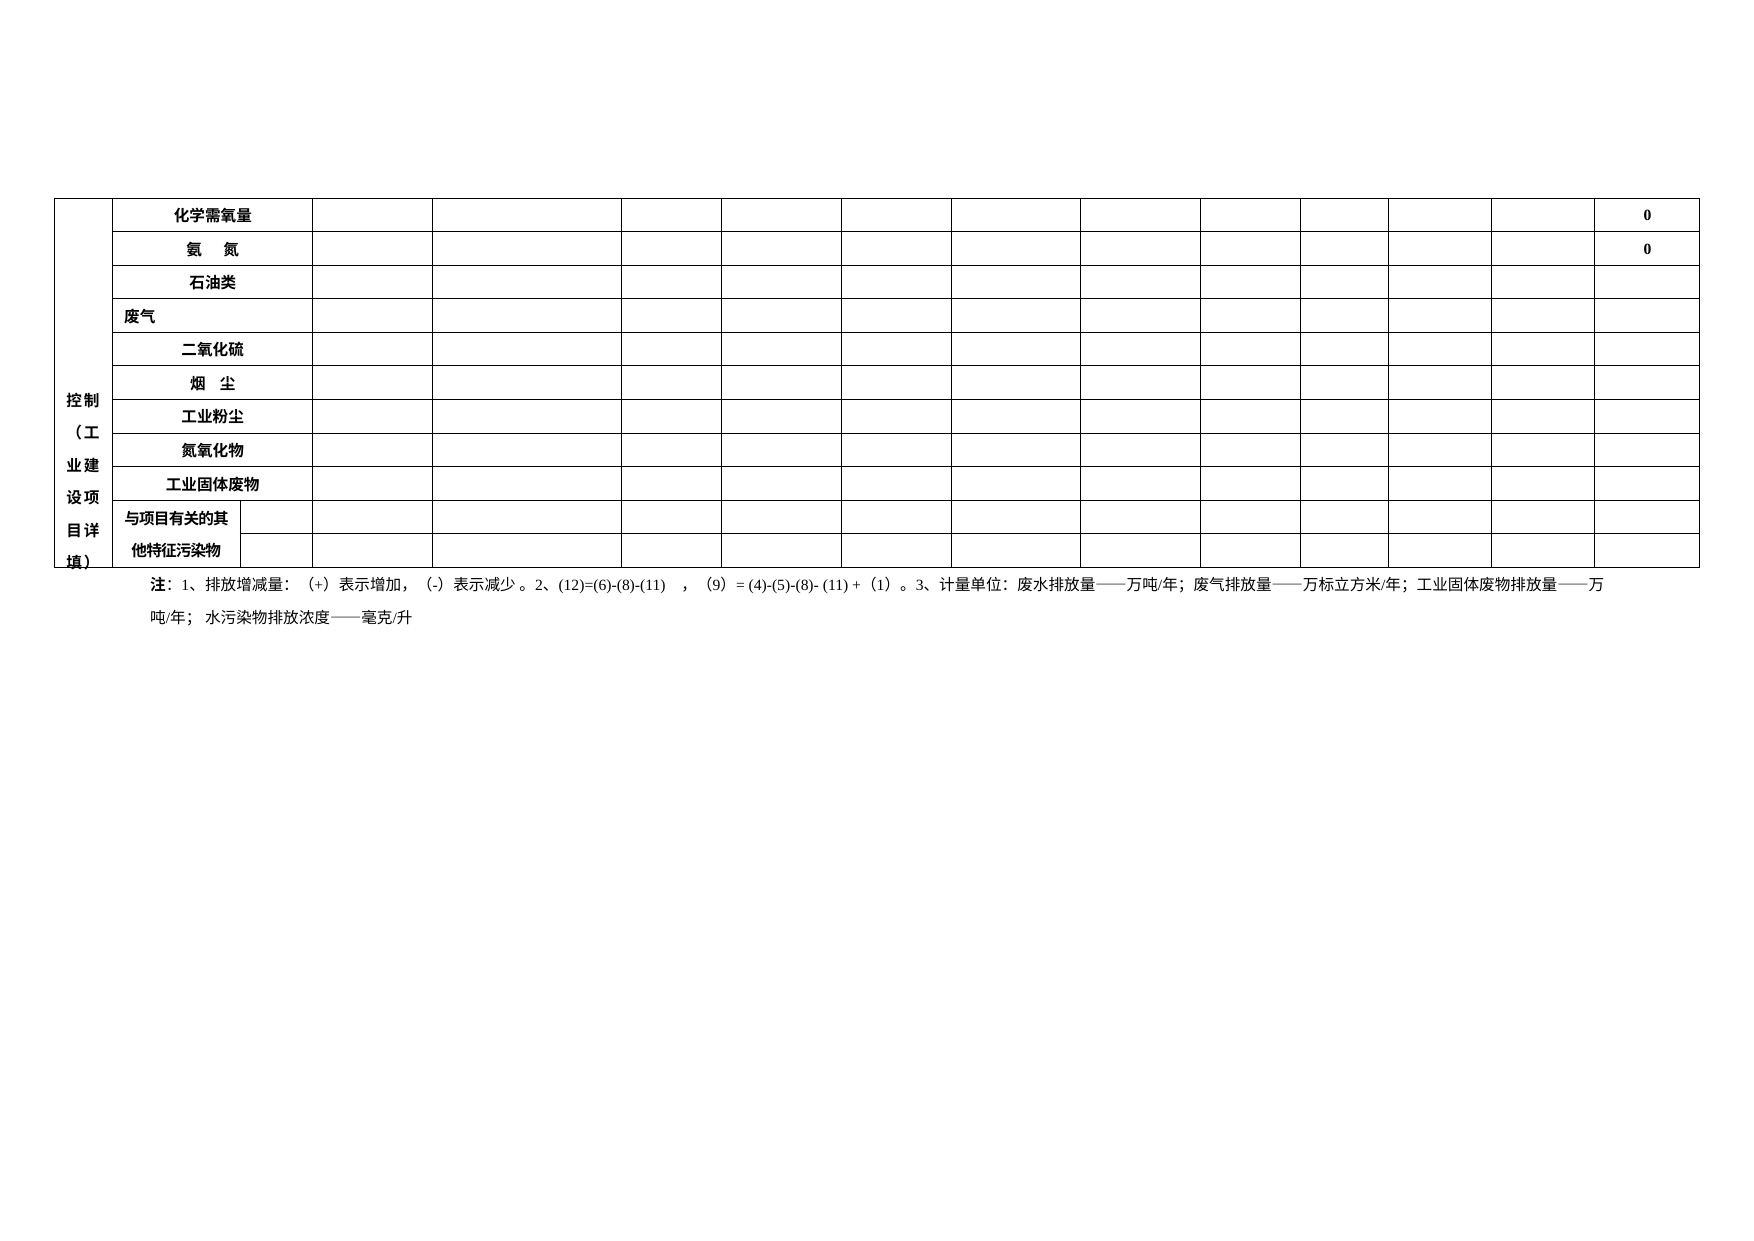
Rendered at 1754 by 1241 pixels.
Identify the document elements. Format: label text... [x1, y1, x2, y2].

table_cell [1201, 400, 1300, 432]
table_cell 氮氧化物 [113, 434, 312, 466]
table_cell [433, 266, 621, 298]
table_cell [1492, 333, 1594, 365]
table_cell [1081, 232, 1200, 265]
table_cell [722, 266, 841, 298]
table_cell [622, 299, 721, 332]
table_cell [1201, 366, 1300, 399]
table_cell [1595, 534, 1699, 567]
table_cell [1301, 501, 1388, 533]
table_cell [1081, 266, 1200, 298]
table_cell [1081, 366, 1200, 399]
table_cell [952, 266, 1080, 298]
table_cell [842, 299, 951, 332]
table_cell [622, 501, 721, 533]
table_cell [952, 501, 1080, 533]
table_cell [842, 333, 951, 365]
table_cell [1389, 232, 1491, 265]
table_cell [842, 266, 951, 298]
table_cell 石油类 [113, 266, 312, 298]
table_cell [622, 199, 721, 231]
table_cell 工业粉尘 [113, 400, 312, 432]
table_cell [1492, 400, 1594, 432]
table_cell 烟 尘 [113, 366, 312, 399]
table_cell [952, 366, 1080, 399]
table_cell [1492, 366, 1594, 399]
table_cell 工业固体废物 [113, 467, 312, 499]
table_cell [722, 400, 841, 432]
table_cell [1492, 501, 1594, 533]
table_cell [952, 467, 1080, 499]
table_cell [1595, 467, 1699, 499]
table_cell [433, 299, 621, 332]
table_cell 0 [1595, 199, 1699, 231]
table_cell [313, 400, 432, 432]
table_cell [1301, 299, 1388, 332]
table_cell 废气 [113, 299, 312, 332]
table_cell [1201, 199, 1300, 231]
table_cell [1081, 434, 1200, 466]
table_cell [433, 333, 621, 365]
table_cell [1492, 467, 1594, 499]
table_cell [722, 299, 841, 332]
table_cell [433, 400, 621, 432]
table_cell [952, 232, 1080, 265]
table_cell [433, 199, 621, 231]
table_cell [1492, 434, 1594, 466]
table_cell [433, 534, 621, 567]
table_cell [433, 434, 621, 466]
table_cell [1081, 400, 1200, 432]
table_cell [1081, 199, 1200, 231]
table_cell [622, 434, 721, 466]
table_cell [1081, 534, 1200, 567]
table_cell [433, 501, 621, 533]
text 注：1、排放增减量：（+）表示增加，（-）表示减少 。2、(12)=(6)-(8)-(11) ，（9）= (4)-(5)-(8)- (11) +（1）。3、计量单位：废水排放量——万吨/年；废气排放量——万标立方米/年；工业固体废物排放量——万吨/年； 水污染物排放浓度——毫克/升 [150, 568, 1604, 633]
table_cell [842, 501, 951, 533]
table_cell 氨 氮 [113, 232, 312, 265]
table_cell [313, 232, 432, 265]
table_cell [1595, 266, 1699, 298]
table_cell [1389, 366, 1491, 399]
table_cell [1595, 333, 1699, 365]
table_cell [1492, 299, 1594, 332]
table_cell [313, 434, 432, 466]
table_cell [313, 333, 432, 365]
table_cell [433, 366, 621, 399]
table_cell [313, 501, 432, 533]
table_cell [1201, 333, 1300, 365]
table_cell [433, 232, 621, 265]
table_cell [722, 534, 841, 567]
table_cell [1301, 534, 1388, 567]
table_cell 二氧化硫 [113, 333, 312, 365]
table_cell [622, 534, 721, 567]
table_cell [313, 199, 432, 231]
table_cell [1595, 501, 1699, 533]
table_cell [842, 467, 951, 499]
table_cell [1389, 501, 1491, 533]
table_cell [952, 333, 1080, 365]
table_cell [433, 467, 621, 499]
table_cell [622, 400, 721, 432]
table_cell [952, 400, 1080, 432]
table_cell [1201, 534, 1300, 567]
table_cell [842, 434, 951, 466]
table_cell [1492, 199, 1594, 231]
table_cell [1492, 534, 1594, 567]
table_cell [1492, 232, 1594, 265]
table_cell [622, 232, 721, 265]
table_cell [1081, 299, 1200, 332]
table_cell [842, 400, 951, 432]
table_cell [722, 333, 841, 365]
table_cell [622, 266, 721, 298]
table_cell [722, 199, 841, 231]
table_cell [722, 467, 841, 499]
table_cell [952, 434, 1080, 466]
table_cell [622, 366, 721, 399]
table_cell [1201, 434, 1300, 466]
table_cell [241, 501, 312, 533]
table_cell [1389, 266, 1491, 298]
table_cell [1389, 534, 1491, 567]
table_cell [1595, 299, 1699, 332]
table_cell [313, 467, 432, 499]
table_cell [1389, 434, 1491, 466]
table_cell [1301, 467, 1388, 499]
table_cell [241, 534, 312, 567]
table_cell [1201, 501, 1300, 533]
table_cell [1389, 333, 1491, 365]
table_cell [1201, 232, 1300, 265]
table_cell [1301, 333, 1388, 365]
table_cell [1301, 232, 1388, 265]
table_cell [722, 366, 841, 399]
table_cell [952, 199, 1080, 231]
table_cell 化学需氧量 [113, 199, 312, 231]
table_cell [1301, 199, 1388, 231]
table_cell [622, 467, 721, 499]
table_cell [1389, 400, 1491, 432]
table_cell [1595, 366, 1699, 399]
table_cell [1389, 299, 1491, 332]
table_cell [313, 299, 432, 332]
table_cell [1201, 266, 1300, 298]
table_cell [842, 534, 951, 567]
table_cell [1595, 400, 1699, 432]
table_cell [1389, 199, 1491, 231]
table_cell [1201, 467, 1300, 499]
table_cell [1301, 266, 1388, 298]
table_cell [1595, 434, 1699, 466]
table_cell [1389, 467, 1491, 499]
table_cell [842, 199, 951, 231]
table_cell [313, 266, 432, 298]
table_cell [313, 534, 432, 567]
table_cell [1081, 501, 1200, 533]
table_cell [1492, 266, 1594, 298]
table_cell [842, 232, 951, 265]
table_cell 0 [1595, 232, 1699, 265]
table_cell [1301, 434, 1388, 466]
table_cell [842, 366, 951, 399]
table_cell [952, 534, 1080, 567]
table_cell [622, 333, 721, 365]
table_cell [952, 299, 1080, 332]
table_cell 与项目有关的其他特征污染物 [113, 501, 240, 567]
table_cell [1081, 333, 1200, 365]
table_cell [722, 501, 841, 533]
table_cell [313, 366, 432, 399]
table_cell [722, 232, 841, 265]
table_cell [722, 434, 841, 466]
table_cell [1081, 467, 1200, 499]
table_cell [1301, 400, 1388, 432]
table_cell [1201, 299, 1300, 332]
table_cell [1301, 366, 1388, 399]
